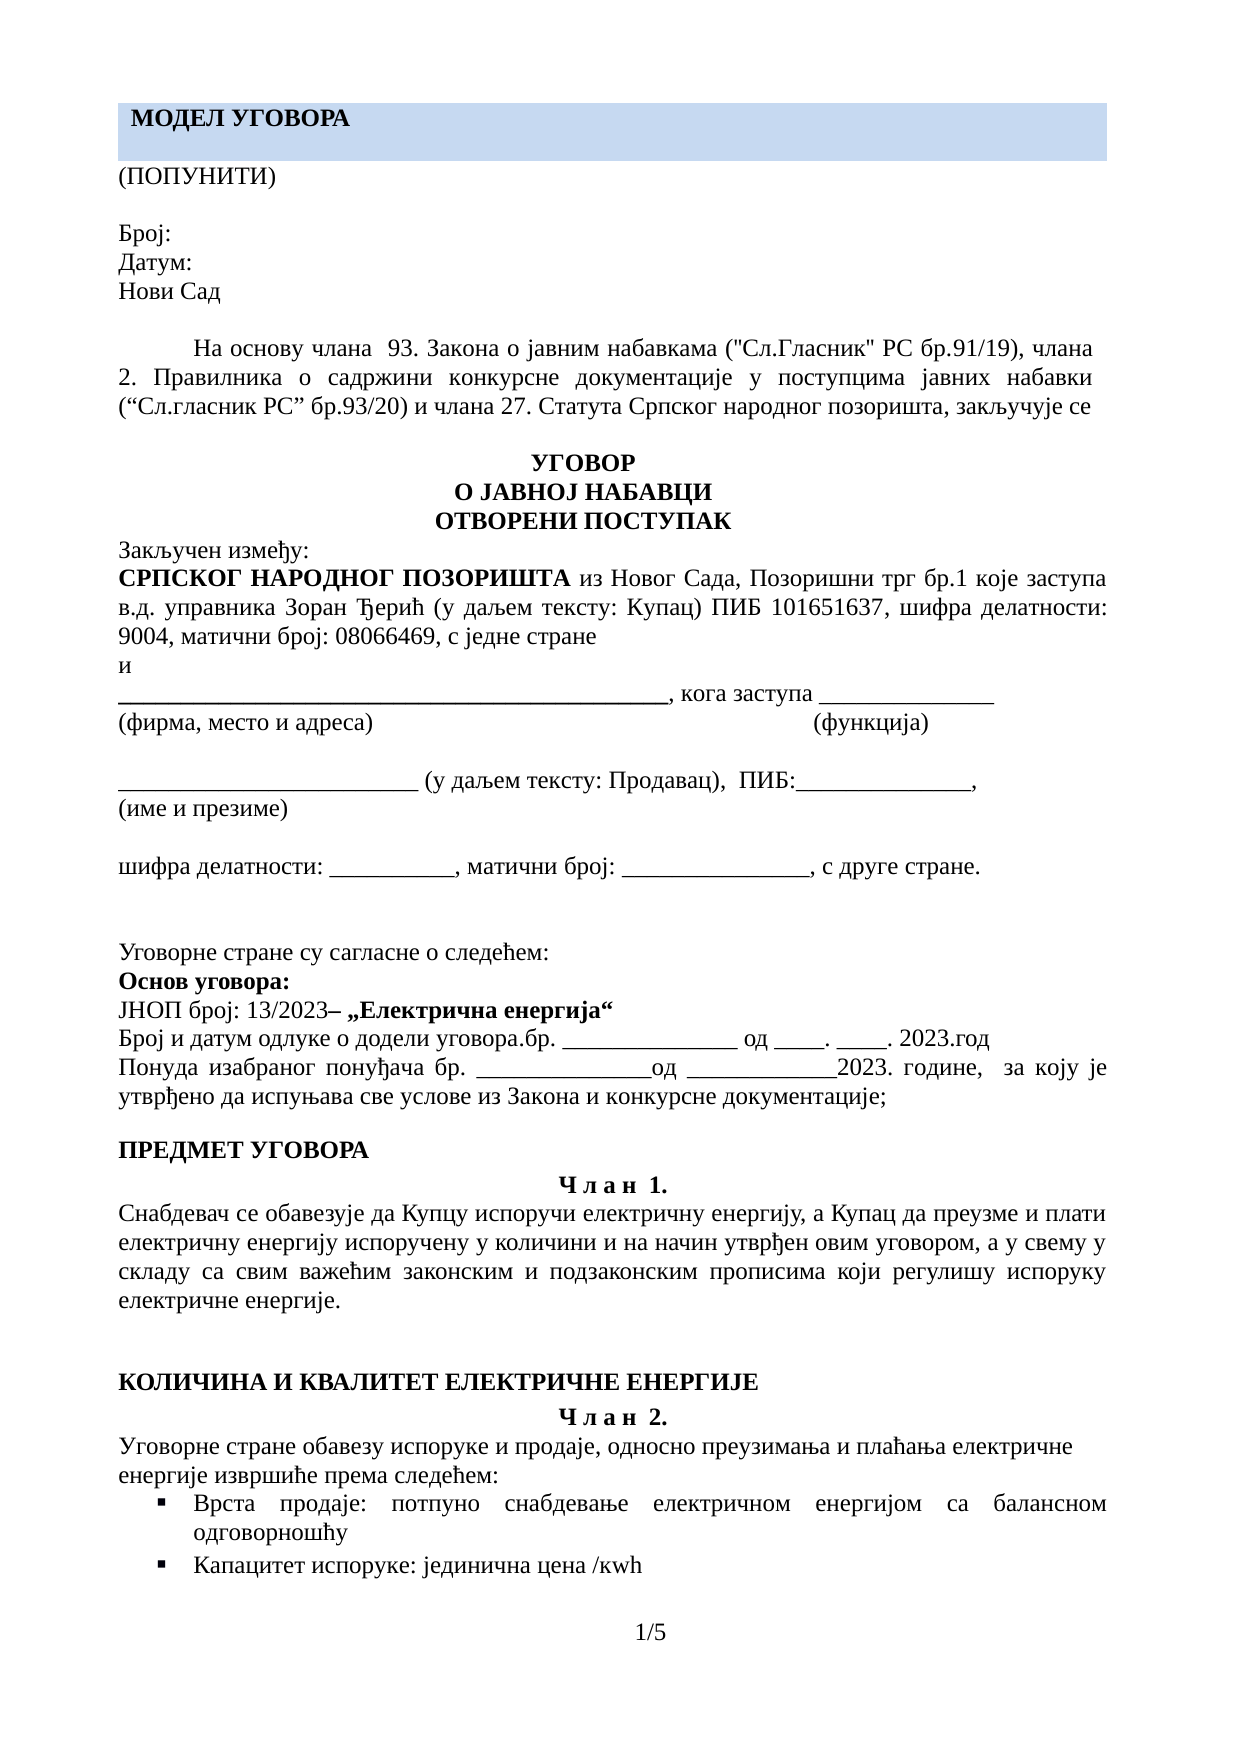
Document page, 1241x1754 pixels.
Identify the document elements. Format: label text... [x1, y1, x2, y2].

text шифра делатности: __________, матични број: _______________, с друге стране. [118, 851, 1107, 880]
list ПРЕДМЕТ УГОВОРА [118, 1135, 1107, 1163]
text Нови Сад [118, 276, 1107, 305]
text Основ уговора: [118, 966, 1107, 995]
text и [118, 650, 1107, 678]
text Ч л а н 2. [118, 1402, 1107, 1431]
text УГОВОР [73, 448, 1093, 477]
list Капацитет испоруке: јединична цена /кwh [156, 1551, 1107, 1579]
text Број и датум одлуке о додели уговора.бр. ______________ од ____. ____. 2023.год [118, 1023, 1107, 1052]
text (ПОПУНИТИ) [118, 161, 1107, 190]
text СРПСКОГ НАРОДНОГ ПОЗОРИШТА из Новог Сада, Позоришни трг бр.1 које заступа в.д. управника Зоран Ђерић (у даљем тексту: Купац) ПИБ 101651637, шифра делатности: 9004, матични број: 08066469, с једне стране [118, 563, 1107, 650]
text Датум: [118, 247, 1107, 276]
text Закључен између: [118, 535, 1107, 563]
text ЈНОП број: 13/2023– „Електрична енергија“ [118, 995, 1107, 1023]
text Снабдевач се обавезује да Купцу испоручи електричну енергију, а Купац да преузме и плати електричну енергију испоручену у количини и на начин утврђен овим уговором, а у свему у складу са свим важећим законским и подзаконским прописима који регулишу испоруку електричне енергије. [118, 1198, 1107, 1313]
text На основу члана 93. Закона о јавним набавкама (''Сл.Гласник'' РС бр.91/19), члана 2. Правилника о садржини конкурсне документације у поступцима јавних набавки (“Сл.гласник РС” бр.93/20) и члана 27. Статута Српског народног позоришта, закључује се [118, 333, 1093, 420]
text Понуда изабраног понуђача бр. ______________од ____________2023. године, за коју је утврђено да испуњава све услове из Закона и конкурсне документације; [118, 1052, 1107, 1110]
text ________________________ (у даљем тексту: Продавац), ПИБ:______________, [118, 765, 1107, 793]
text МОДЕЛ УГОВОРА [118, 103, 1107, 132]
text (име и презиме) [118, 793, 1107, 822]
text (фирма, место и адреса) (функција) [118, 707, 1107, 736]
text ____________________________________________, кога заступа ______________ [118, 678, 1107, 707]
text 1/5 [193, 1617, 1107, 1646]
text Уговорне стране су сагласне о следећем: [118, 937, 1107, 966]
text Уговорне стране обавезу испоруке и продаје, односно преузимања и плаћања електричне [118, 1431, 1107, 1460]
text енергије извршиће према следећем: [118, 1460, 1107, 1488]
text Број: [118, 218, 1107, 247]
list Врста продаје: потпуно снабдевање електричном енергијом са балансном одговорношћу [156, 1488, 1107, 1546]
text ОТВОРЕНИ ПОСТУПАК [73, 506, 1093, 535]
text О JAВНОЈ НАБАВЦИ [73, 477, 1093, 506]
list КОЛИЧИНА И КВАЛИТЕТ ЕЛЕКТРИЧНЕ ЕНЕРГИЈЕ [118, 1367, 1107, 1396]
text Ч л а н 1. [118, 1170, 1107, 1198]
